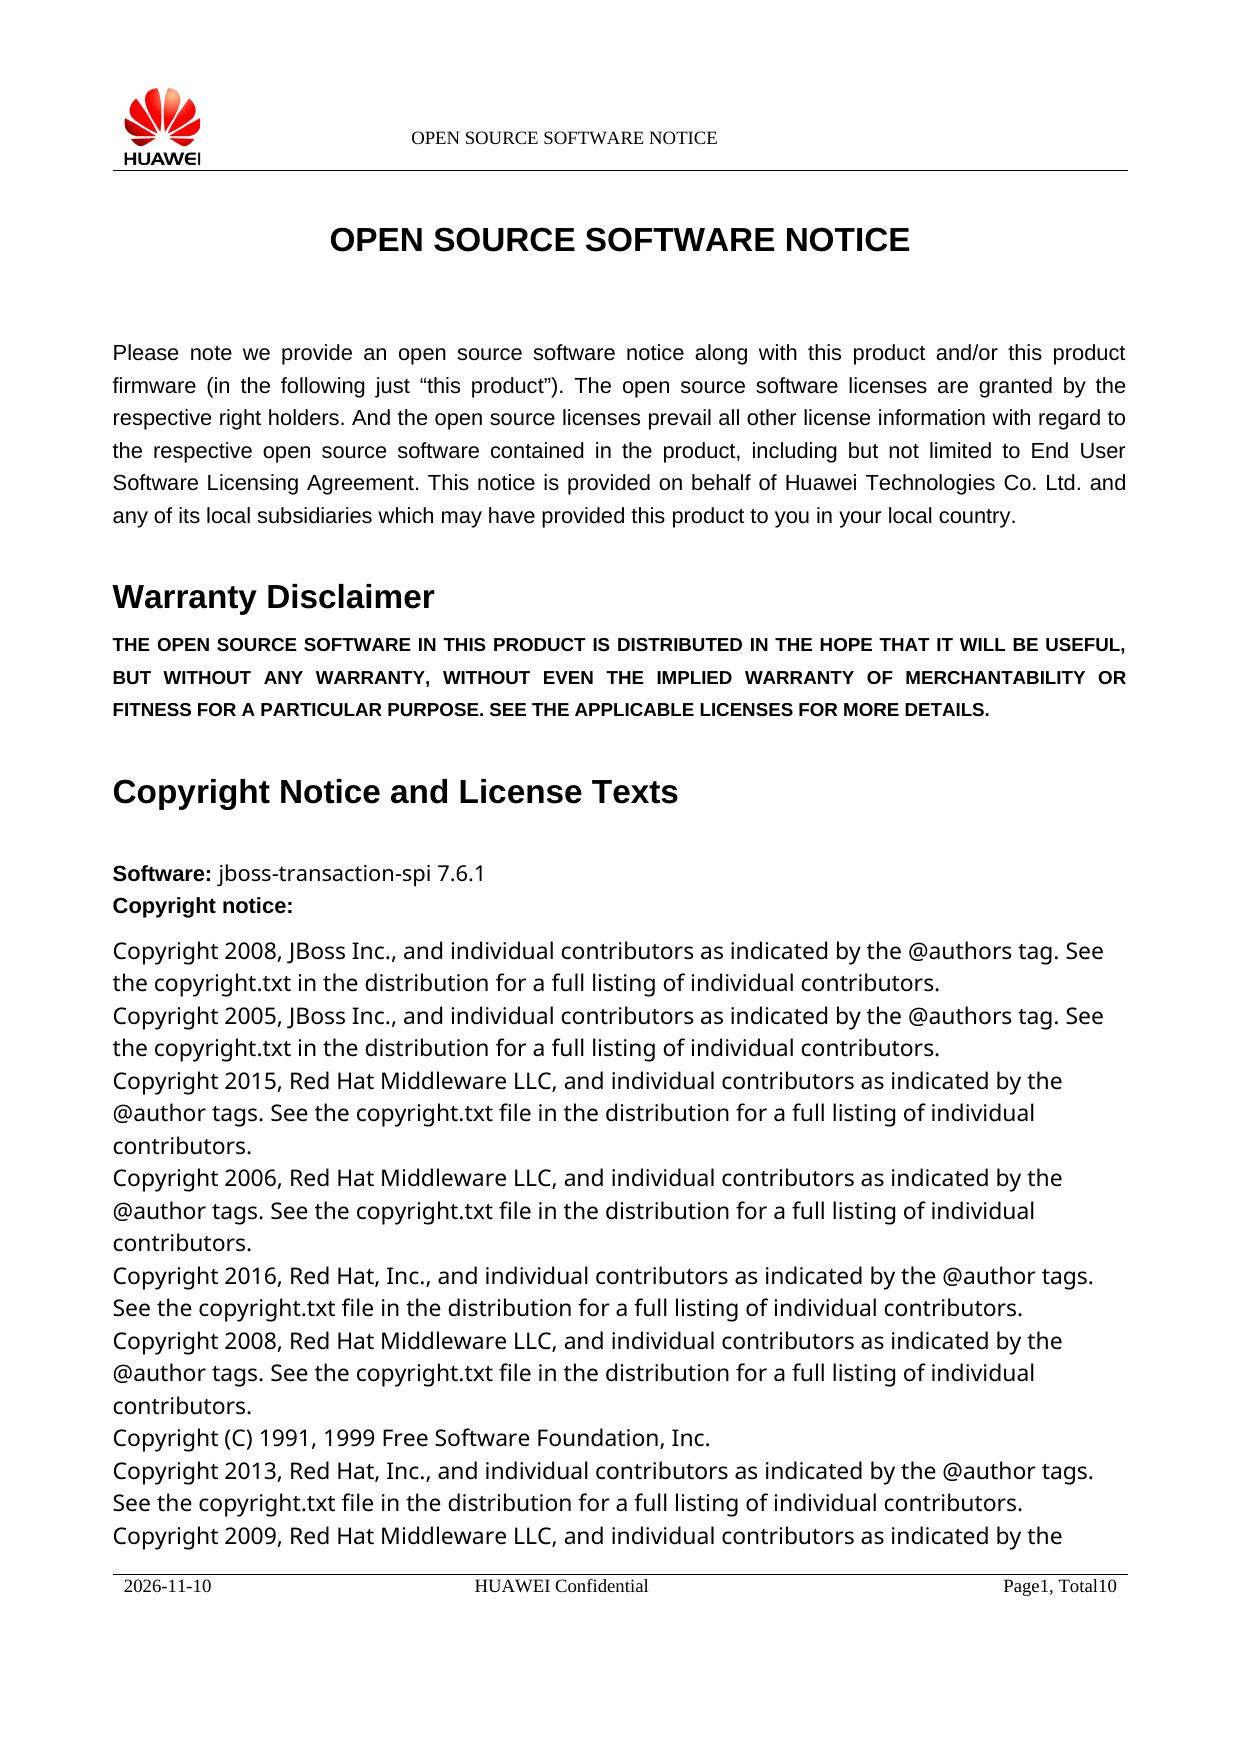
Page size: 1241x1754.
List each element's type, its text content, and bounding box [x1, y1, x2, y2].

text OPEN SOURCE SOFTWARE NOTICE [112, 206, 1128, 271]
text Warranty Disclaimer [112, 564, 1128, 629]
text Please note we provide an open source software notice along with this product and/or this product firmware (in the following just “this product”). The open source software licenses are granted by the respective right holders. And the open source licenses prevail all other license information with regard to the respective open source software contained in the product, including but not limited to End User Software Licensing Agreement. This notice is provided on behalf of Huawei Technologies Co. Ltd. and any of its local subsidiaries which may have provided this product to you in your local country. [112, 336, 1128, 531]
title Software: jboss-transaction-spi 7.6.1 [112, 856, 1128, 889]
text Copyright notice: [112, 889, 1128, 921]
picture [124, 88, 201, 165]
text Copyright Notice and License Texts [112, 759, 1128, 824]
text The open source software in this product is distributed in the hope that it will be useful, but WITHOUT ANY WARRANTY, without even the implied warranty of MERCHANTABILITY or FITNESS FOR A PARTICULAR PURPOSE. See the applicable licenses for more details. [112, 629, 1128, 726]
